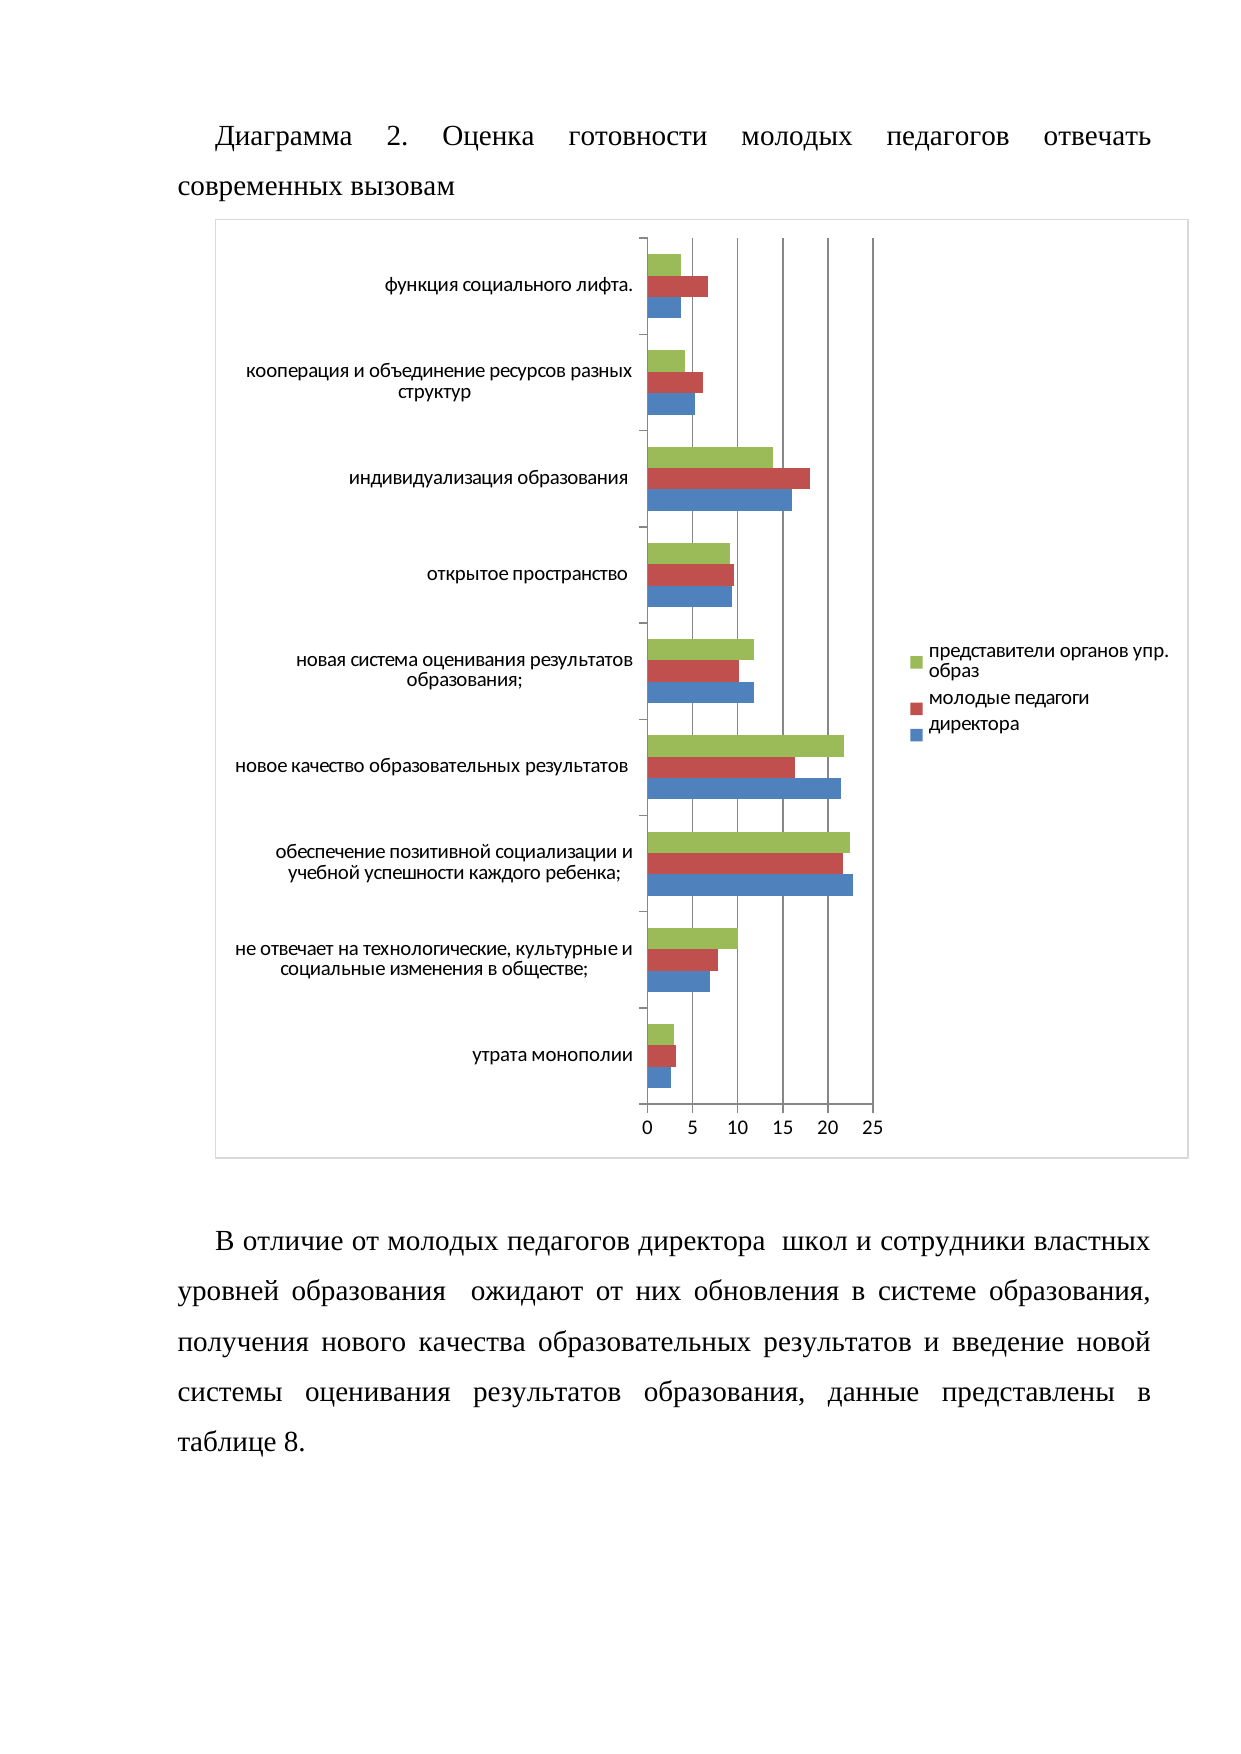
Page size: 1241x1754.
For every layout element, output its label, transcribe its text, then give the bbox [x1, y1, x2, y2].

text Диаграмма 2. Оценка готовности молодых педагогов отвечать современных вызовам [177, 118, 1152, 202]
text В отличие от молодых педагогов директора школ и сотрудники властных уровней образования ожидают от них обновления в системе образования, получения нового качества образовательных результатов и введение новой системы оценивания результатов образования, данные представлены в таблице 8. [177, 1223, 1152, 1458]
